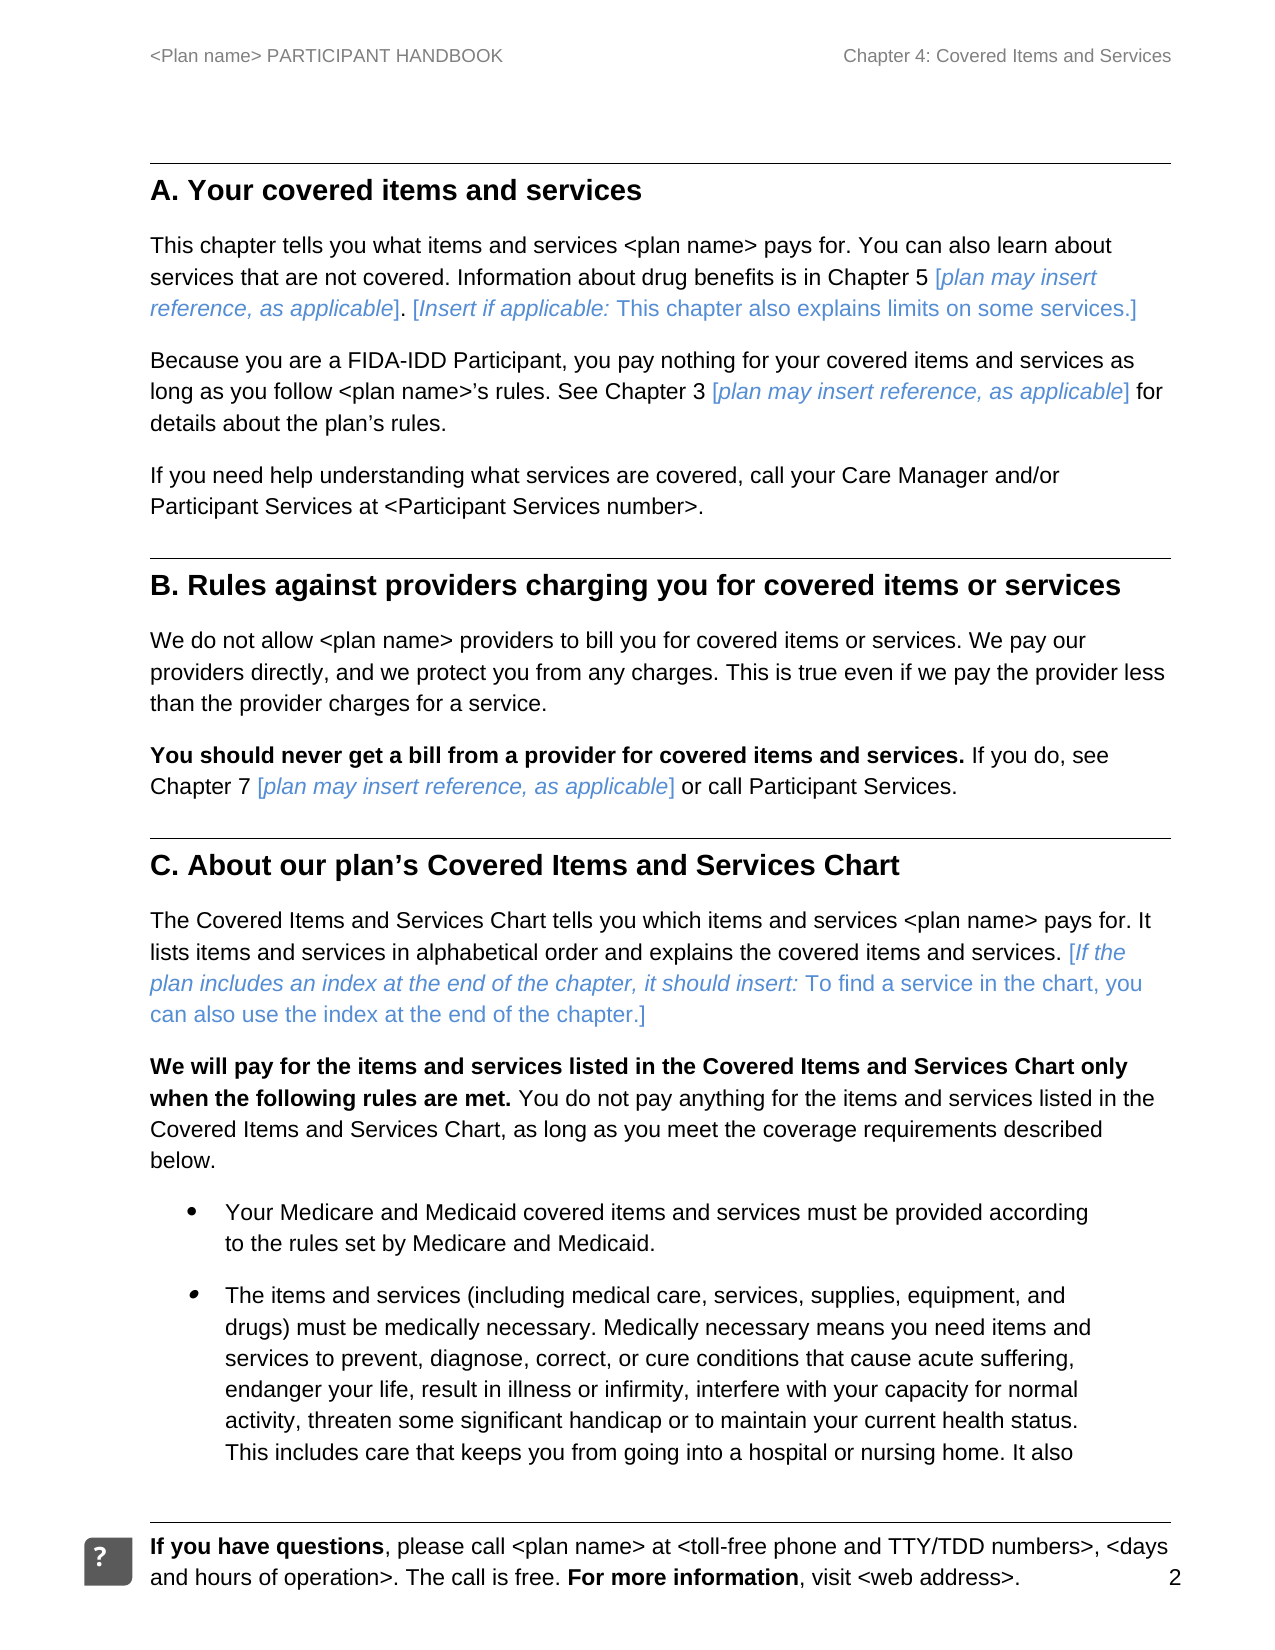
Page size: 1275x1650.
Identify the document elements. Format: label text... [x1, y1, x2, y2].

list Your Medicare and Medicaid covered items and services must be provided according to the rules set by Medicare and Medicaid. [187, 1196, 1096, 1258]
text We will pay for the items and services listed in the Covered Items and Services Chart only when the following rules are met. You do not pay anything for the items and services listed in the Covered Items and Services Chart, as long as you meet the coverage requirements described below. [150, 1050, 1171, 1175]
list You should never get a bill from a provider for covered items and services. If you do, see Chapter 7 [plan may insert reference, as applicable] or call Participant Services. [150, 738, 1171, 801]
subtitle B. Rules against providers charging you for covered items or services [150, 559, 1171, 603]
text Because you are a FIDA-IDD Participant, you pay nothing for your covered items and services as long as you follow <plan name>’s rules. See Chapter 3 [plan may insert reference, as applicable] for details about the plan’s rules. [150, 343, 1171, 437]
text The Covered Items and Services Chart tells you which items and services <plan name> pays for. It lists items and services in alphabetical order and explains the covered items and services. [If the plan includes an index at the end of the chapter, it should insert: To find a service in the chart, you can also use the index at the end of the chapter.] [150, 904, 1171, 1029]
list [187, 1279, 1096, 1466]
subtitle C. About our plan’s Covered Items and Services Chart [150, 839, 1171, 883]
text If you need help understanding what services are covered, call your Care Manager and/or Participant Services at <Participant Services number>. [150, 458, 1171, 521]
subtitle A. Your covered items and services [150, 164, 1171, 208]
text We do not allow <plan name> providers to bill you for covered items or services. We pay our providers directly, and we protect you from any charges. This is true even if we pay the provider less than the provider charges for a service. [150, 624, 1171, 717]
text This chapter tells you what items and services <plan name> pays for. You can also learn about services that are not covered. Information about drug benefits is in Chapter 5 [plan may insert reference, as applicable]. [Insert if applicable: This chapter also explains limits on some services.] [150, 229, 1171, 323]
